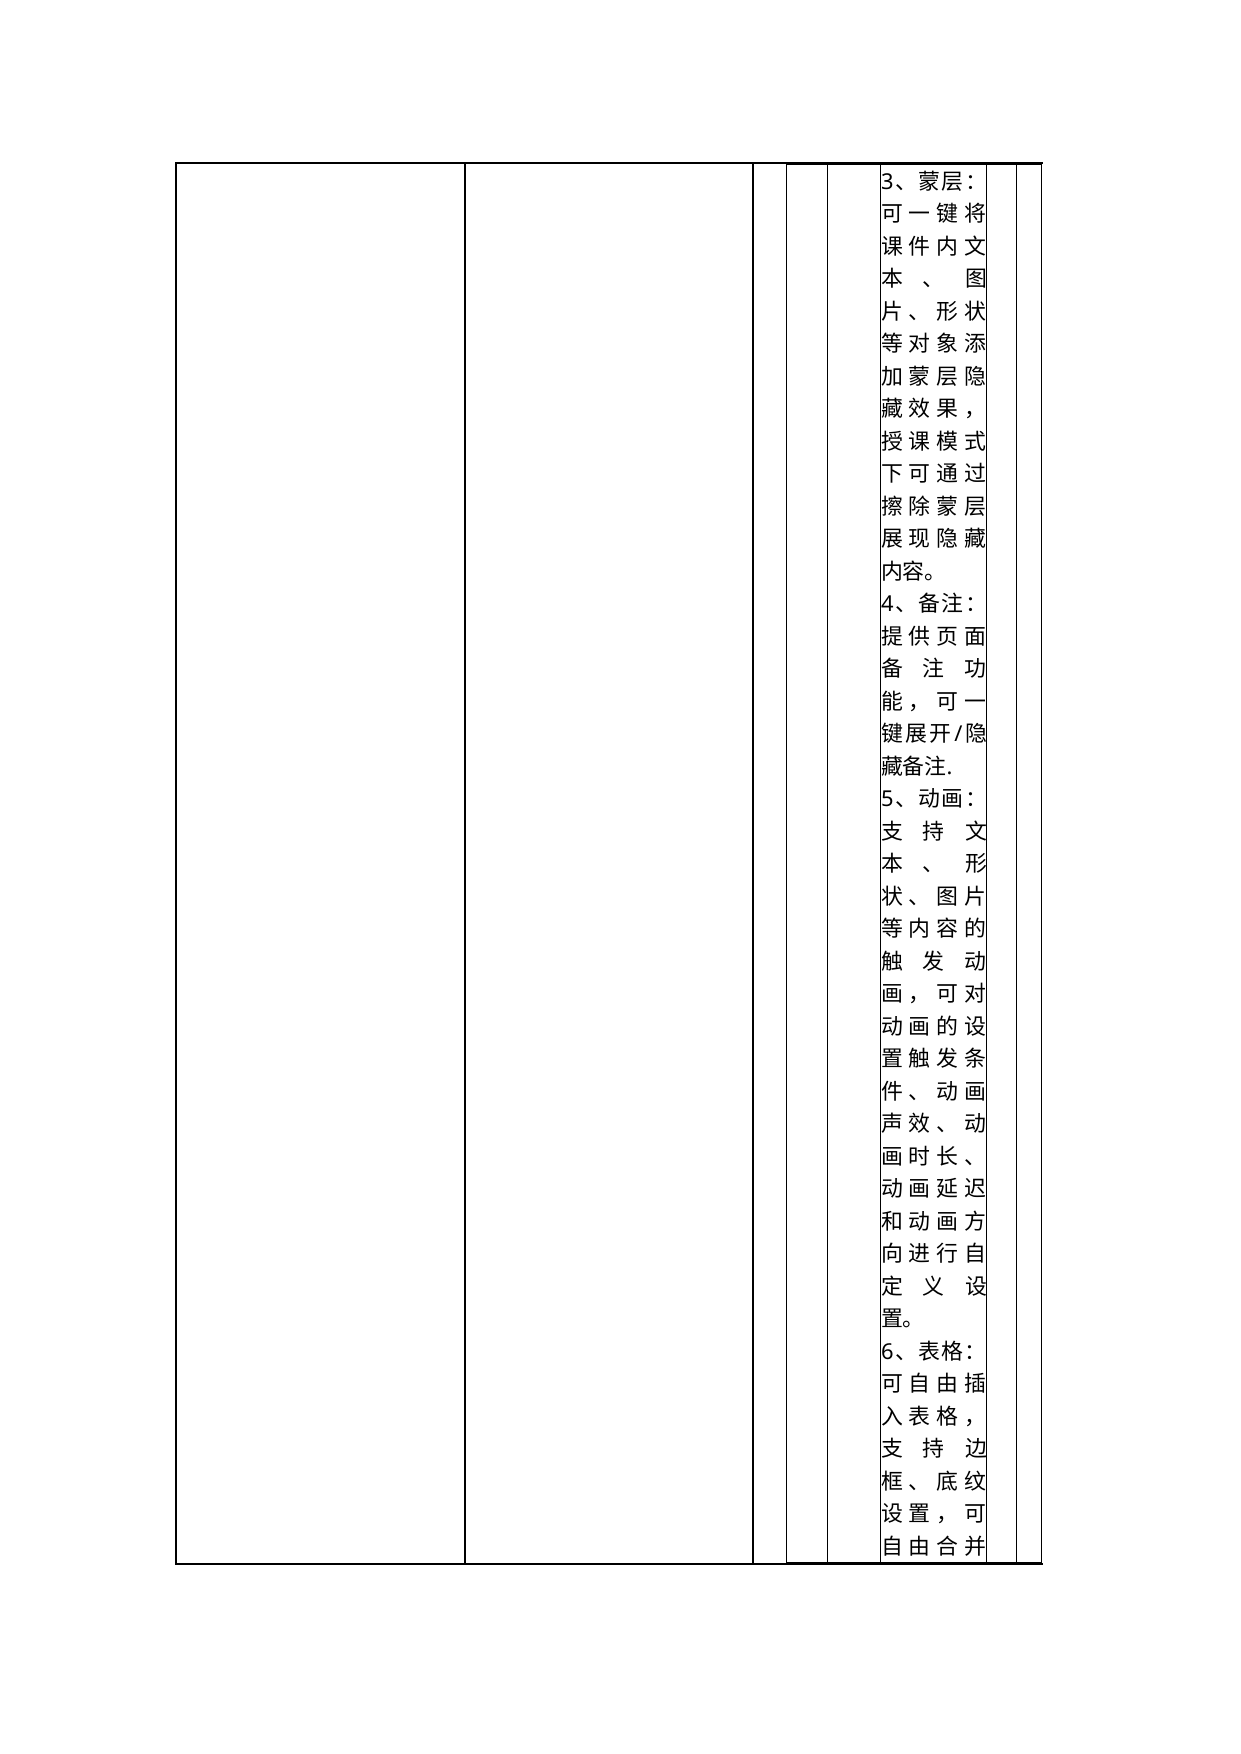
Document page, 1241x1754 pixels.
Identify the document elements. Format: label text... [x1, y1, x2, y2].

table_cell [881, 165, 986, 1562]
table_cell [466, 164, 752, 1563]
table_cell [828, 165, 880, 1562]
table_cell 1 [177, 164, 464, 1563]
table_cell [987, 165, 1016, 1562]
table_cell [754, 164, 786, 1563]
table_cell [1017, 165, 1041, 1562]
table_cell [787, 165, 827, 1562]
